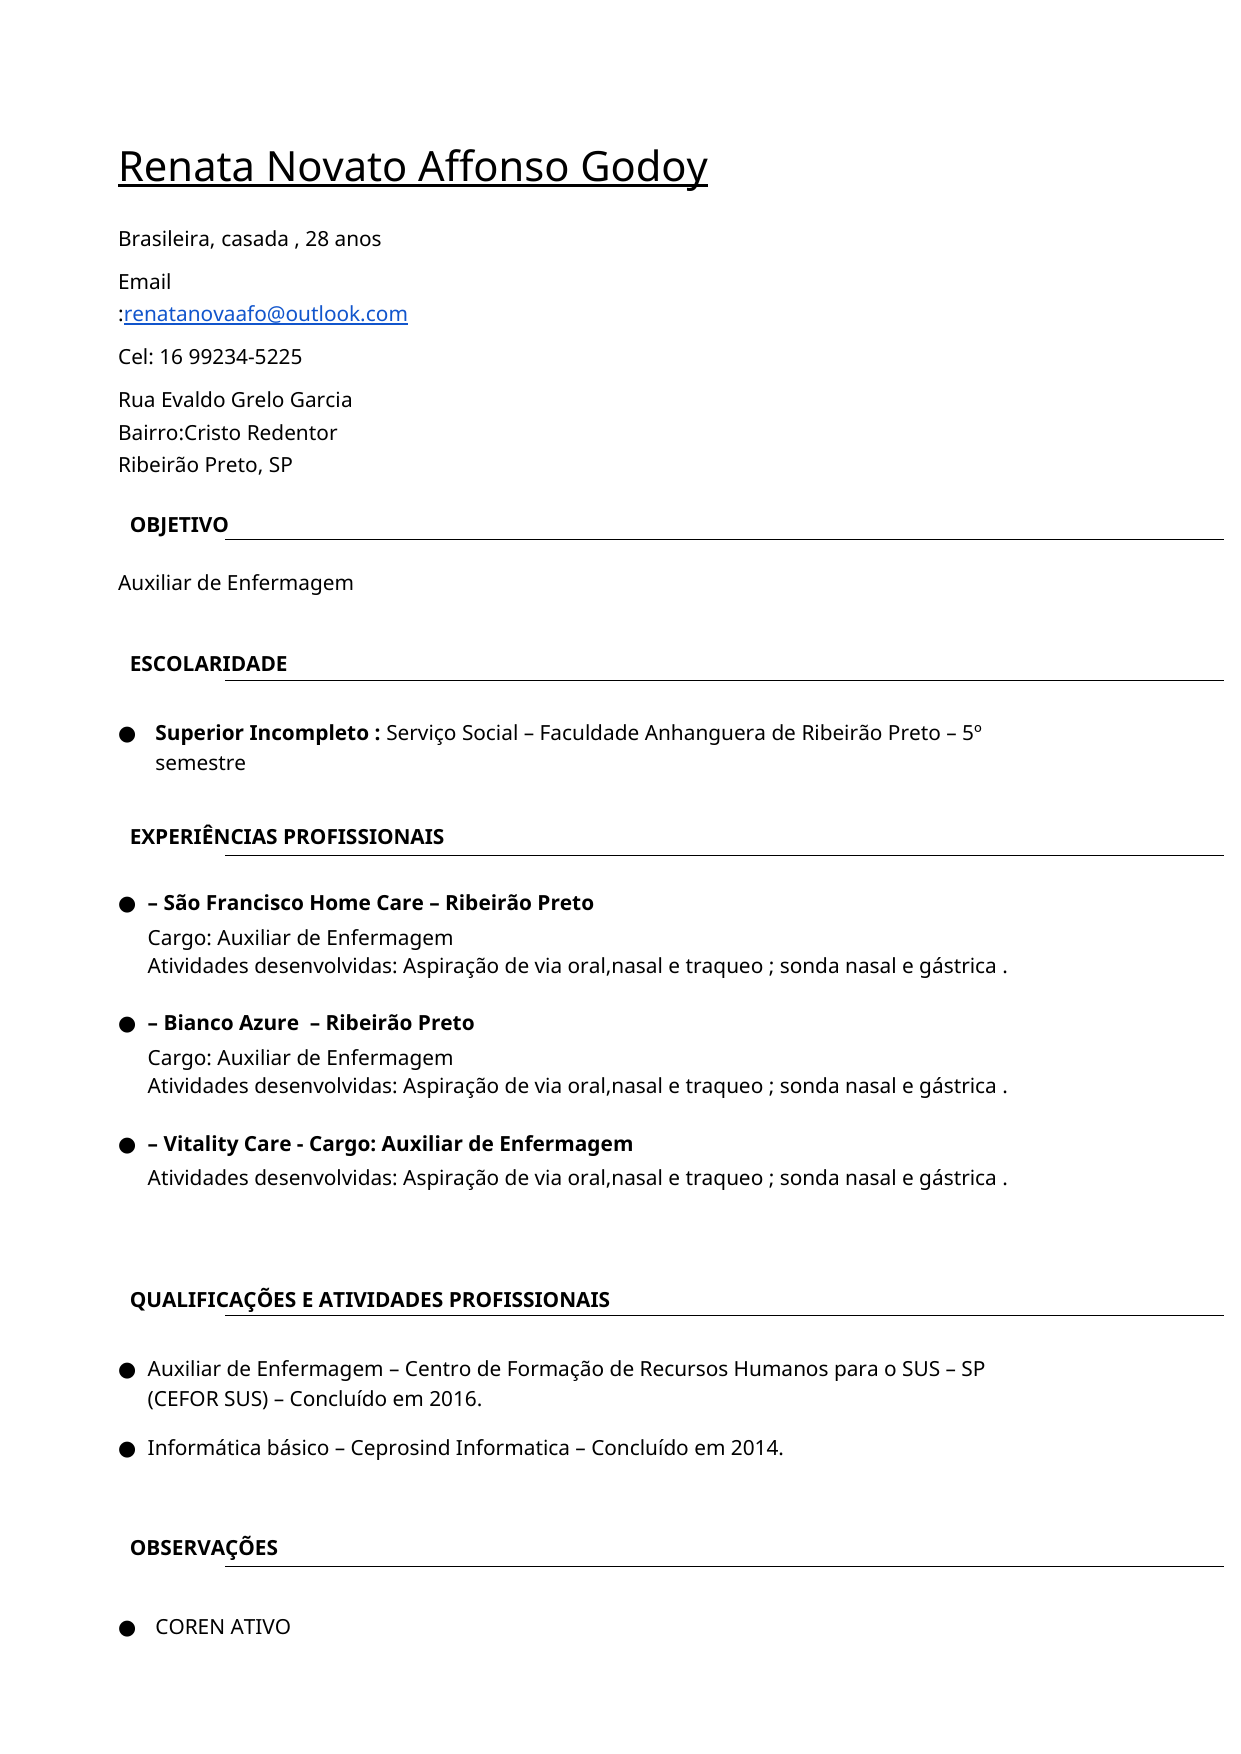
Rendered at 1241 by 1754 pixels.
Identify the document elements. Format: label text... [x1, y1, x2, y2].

text Cel: 16 99234-5225 [118, 342, 434, 371]
subtitle OBJETIVO [118, 511, 1098, 539]
text Renata Novato Affonso Godoy [118, 136, 1098, 193]
subtitle – Vitality Care - Cargo: Auxiliar de Enfermagem [118, 1120, 1098, 1163]
subtitle ESCOLARIDADE [118, 649, 1098, 678]
list Superior Incompleto : Serviço Social – Faculdade Anhanguera de Ribeirão Preto – 5º semestre [118, 707, 1072, 776]
text Atividades desenvolvidas: Aspiração de via oral,nasal e traqueo ; sonda nasal e gástrica . [147, 1071, 1098, 1100]
text Ribeirão Preto, SP [118, 451, 605, 479]
text Cargo: Auxiliar de Enfermagem [147, 923, 1098, 951]
text Rua Evaldo Grelo Garcia Bairro:Cristo Redentor [118, 385, 434, 446]
text Atividades desenvolvidas: Aspiração de via oral,nasal e traqueo ; sonda nasal e gástrica . [147, 1163, 1098, 1191]
list COREN ATIVO [118, 1604, 1098, 1647]
list – São Francisco Home Care – Ribeirão Preto [118, 879, 1098, 922]
list Auxiliar de Enfermagem – Centro de Formação de Recursos Humanos para o SUS – SP (CEFOR SUS) – Concluído em 2016. [118, 1343, 1060, 1412]
subtitle QUALIFICAÇÕES E ATIVIDADES PROFISSIONAIS [118, 1286, 1098, 1314]
text Cargo: Auxiliar de Enfermagem [147, 1043, 1098, 1071]
subtitle – Bianco Azure – Ribeirão Preto [118, 1000, 1098, 1042]
subtitle EXPERIÊNCIAS PROFISSIONAIS [118, 822, 1098, 851]
text Auxiliar de Enfermagem [118, 568, 1098, 596]
text Brasileira, casada , 28 anos [118, 224, 434, 252]
list Informática básico – Ceprosind Informatica – Concluído em 2014. [118, 1425, 1098, 1468]
subtitle OBSERVAÇÕES [118, 1533, 1098, 1562]
text Atividades desenvolvidas: Aspiração de via oral,nasal e traqueo ; sonda nasal e gástrica . [147, 951, 1098, 979]
text Email:renatanovaafo@outlook.com [118, 267, 434, 328]
